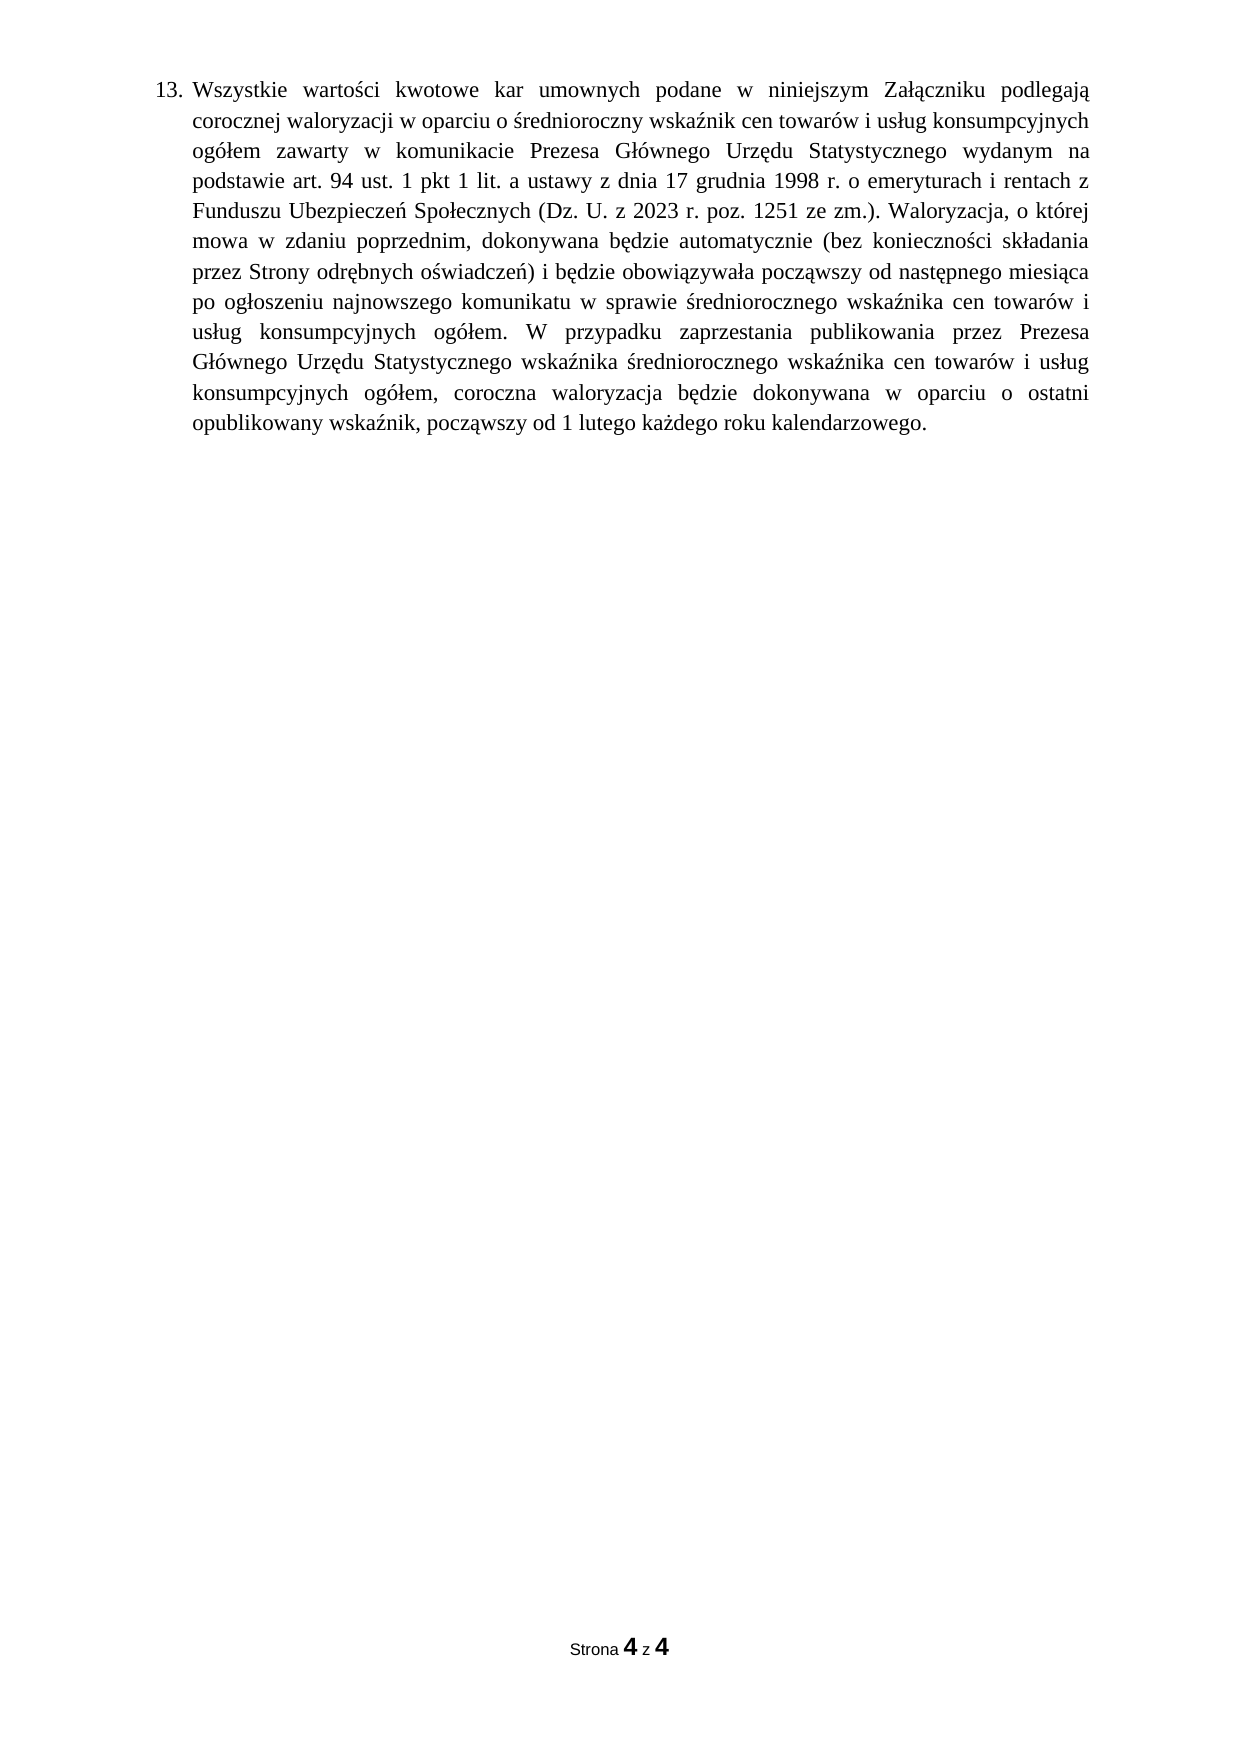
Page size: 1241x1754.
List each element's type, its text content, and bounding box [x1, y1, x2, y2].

list Wszystkie wartości kwotowe kar umownych podane w niniejszym Załączniku podlegają corocznej waloryzacji w oparciu o średnioroczny wskaźnik cen towarów i usług konsumpcyjnych ogółem zawarty w komunikacie Prezesa Głównego Urzędu Statystycznego wydanym na podstawie art. 94 ust. 1 pkt 1 lit. a ustawy z dnia 17 grudnia 1998 r. o emeryturach i rentach z Funduszu Ubezpieczeń Społecznych (Dz. U. z 2023 r. poz. 1251 ze zm.). Waloryzacja, o której mowa w zdaniu poprzednim, dokonywana będzie automatycznie (bez konieczności składania przez Strony odrębnych oświadczeń) i będzie obowiązywała począwszy od następnego miesiąca po ogłoszeniu najnowszego komunikatu w sprawie średniorocznego wskaźnika cen towarów i usług konsumpcyjnych ogółem. W przypadku zaprzestania publikowania przez Prezesa Głównego Urzędu Statystycznego wskaźnika średniorocznego wskaźnika cen towarów i usług konsumpcyjnych ogółem, coroczna waloryzacja będzie dokonywana w oparciu o ostatni opublikowany wskaźnik, począwszy od 1 lutego każdego roku kalendarzowego. [155, 77, 1091, 435]
